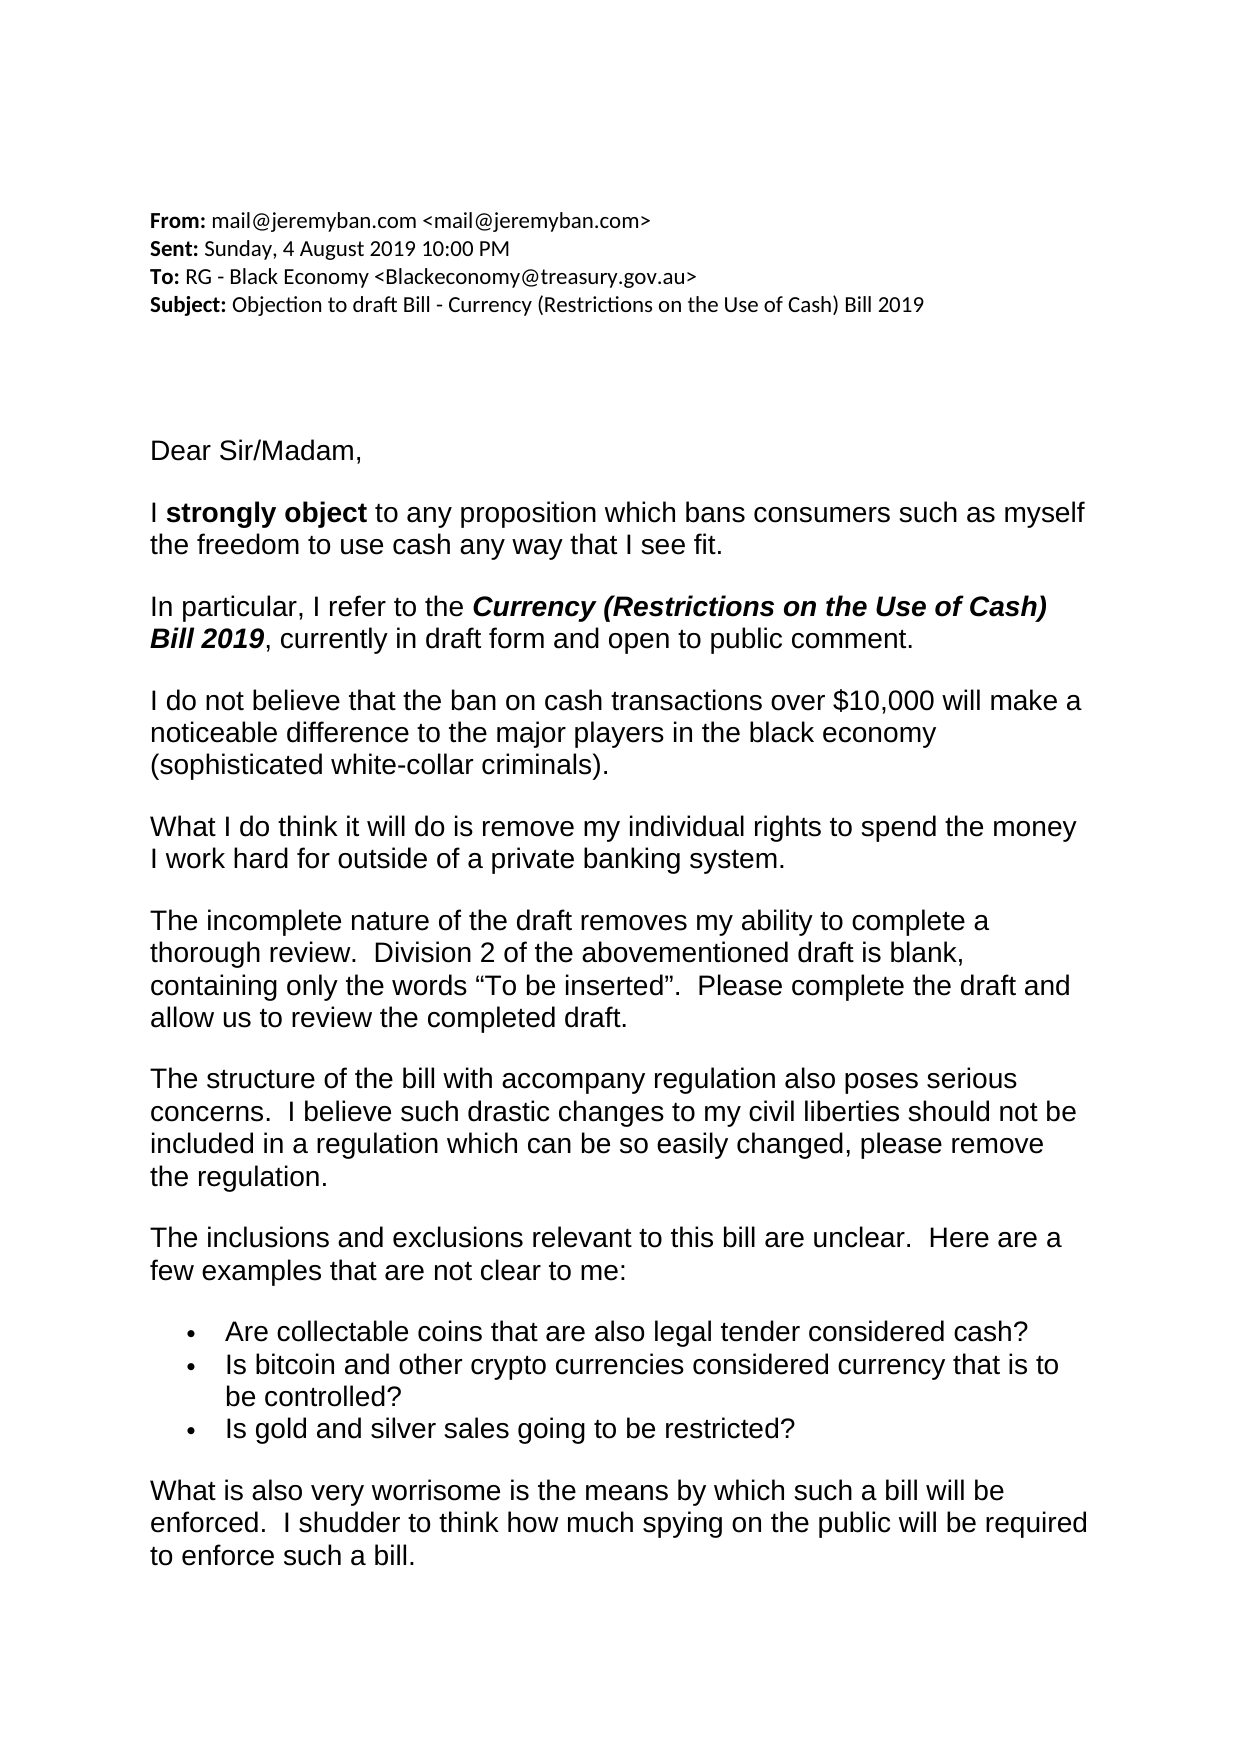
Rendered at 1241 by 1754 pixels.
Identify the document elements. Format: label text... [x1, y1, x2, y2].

text What I do think it will do is remove my individual rights to spend the money I work hard for outside of a private banking system. [150, 810, 1090, 874]
text I strongly object to any proposition which bans consumers such as myself the freedom to use cash any way that I see fit. [150, 496, 1090, 560]
text From: mail@jeremyban.com <mail@jeremyban.com> Sent: Sunday, 4 August 2019 10:00 PM To: RG - Black Economy <Blackeconomy@treasury.gov.au> Subject: Objection to draft Bill - Currency (Restrictions on the Use of Cash) Bill 2019 [150, 206, 1090, 318]
list Is bitcoin and other crypto currencies considered currency that is to be controlled? [187, 1348, 1090, 1412]
list Is gold and silver sales going to be restricted? [187, 1412, 1090, 1445]
text I do not believe that the ban on cash transactions over $10,000 will make a noticeable difference to the major players in the black economy (sophisticated white-collar criminals). [150, 683, 1090, 781]
text What is also very worrisome is the means by which such a bill will be enforced. I shudder to think how much spying on the public will be required to enforce such a bill. [150, 1474, 1090, 1571]
text The inclusions and exclusions relevant to this bill are unclear. Here are a few examples that are not clear to me: [150, 1221, 1090, 1286]
text The structure of the bill with accompany regulation also poses serious concerns. I believe such drastic changes to my civil liberties should not be included in a regulation which can be so easily changed, please remove the regulation. [150, 1062, 1090, 1192]
text The incomplete nature of the draft removes my ability to complete a thorough review. Division 2 of the abovementioned draft is blank, containing only the words “To be inserted”. Please complete the draft and allow us to review the completed draft. [150, 904, 1090, 1033]
text Dear Sir/Madam, [150, 434, 1090, 466]
list Are collectable coins that are also legal tender considered cash? [187, 1315, 1090, 1348]
text In particular, I refer to the Currency (Restrictions on the Use of Cash) Bill 2019, currently in draft form and open to public comment. [150, 589, 1090, 654]
